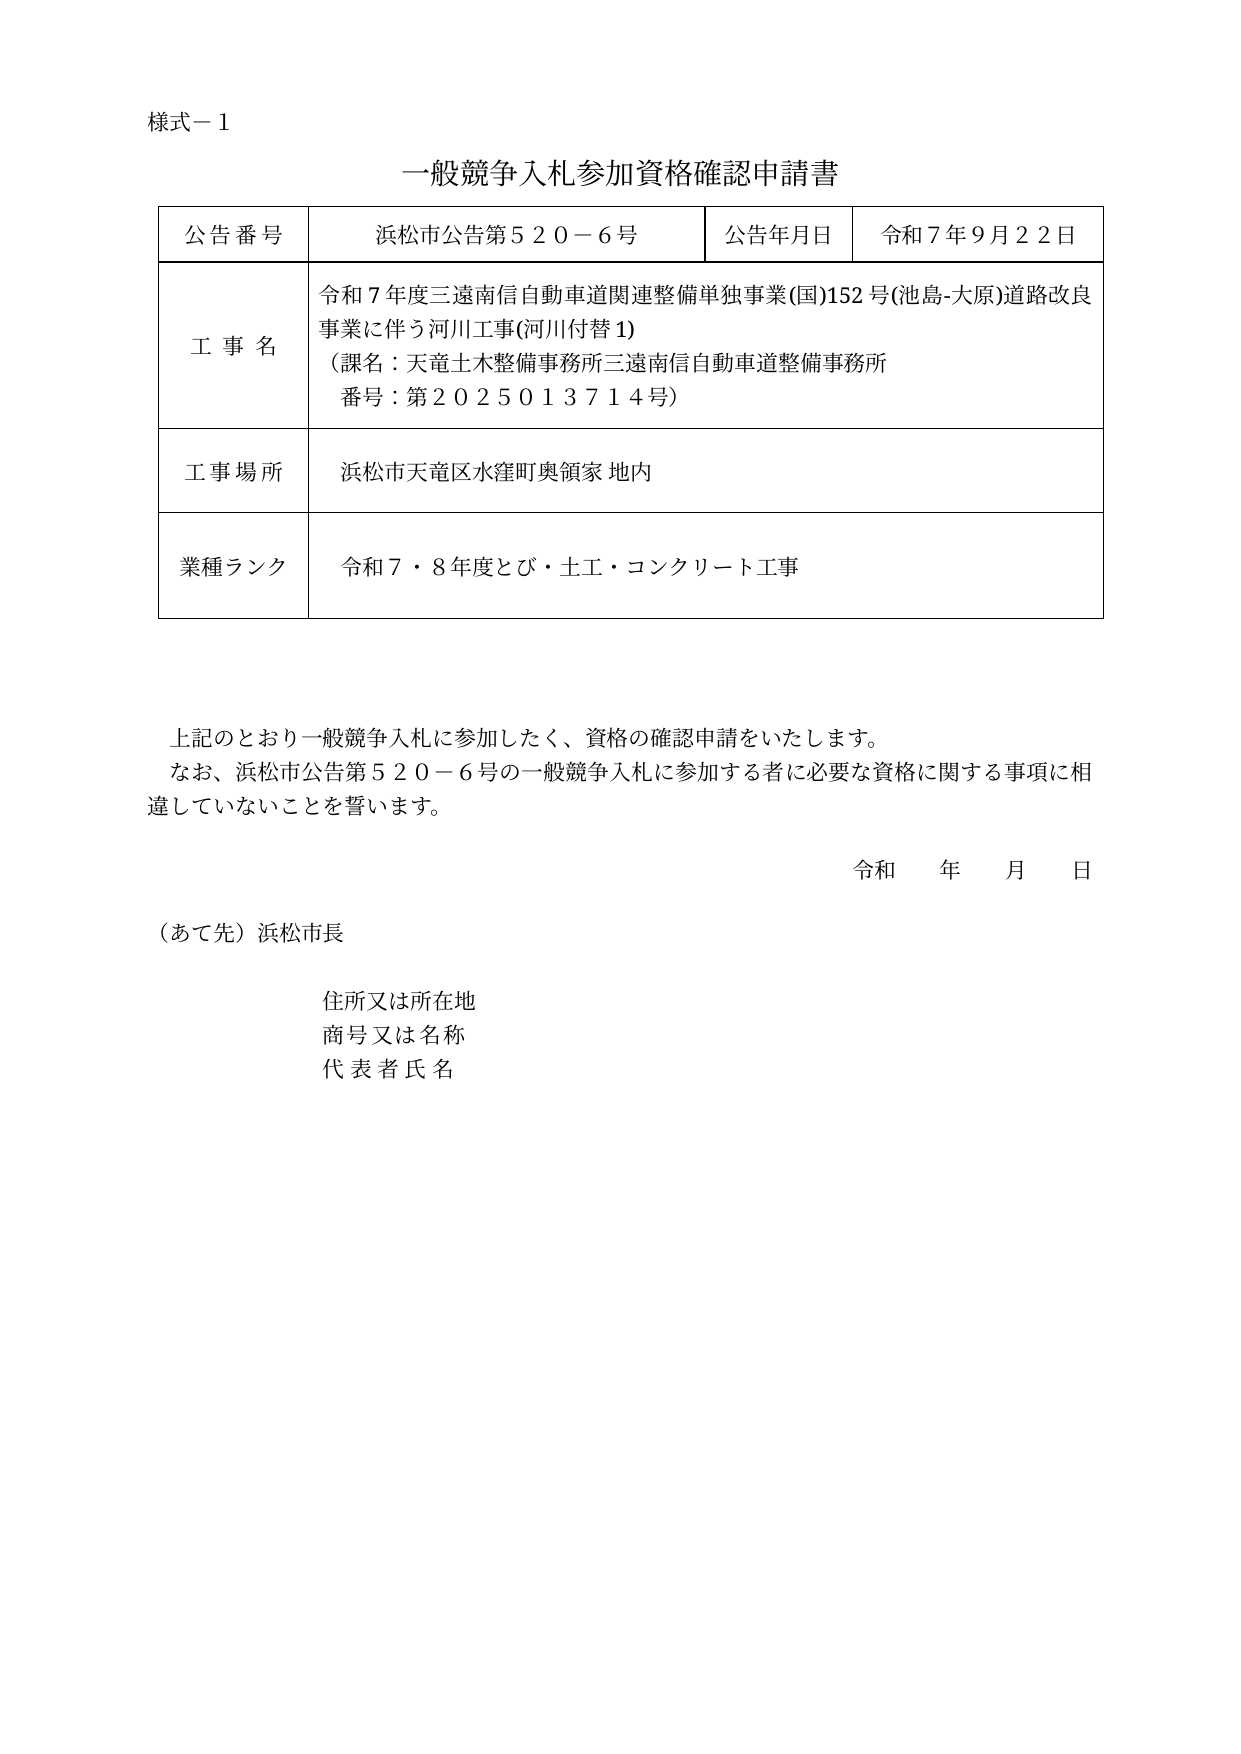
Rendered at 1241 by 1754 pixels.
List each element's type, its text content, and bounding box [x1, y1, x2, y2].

text 上記のとおり一般競争入札に参加したく、資格の確認申請をいたします。 [148, 720, 1092, 754]
table_cell 浜松市天竜区水窪町奥領家 地内 [309, 429, 1103, 512]
table_header 浜松市公告第５２０－６号 [309, 207, 704, 261]
table_cell 令和7年度三遠南信自動車道関連整備単独事業(国)152号(池島-大原)道路改良事業に伴う河川工事(河川付替1) （課名：天竜土木整備事務所三遠南信自動車道整備事務所 番号：第２０２５０１３７１４号） [309, 263, 1103, 428]
text 代表者氏名 [148, 1051, 1092, 1085]
table_header 令和７年９月２２日 [853, 207, 1103, 261]
text 商号又は名称 [148, 1017, 1092, 1051]
text 住所又は所在地 [148, 983, 1092, 1017]
text （あて先）浜松市長 [148, 915, 1092, 949]
table_cell 令和７・８年度とび・土工・コンクリート工事 [309, 513, 1103, 618]
text 令和 年 月 日 [148, 852, 1092, 886]
table_header 公告番号 [159, 207, 308, 261]
table_cell 工事名 [159, 263, 308, 428]
table_header 公告年月日 [706, 207, 852, 261]
table_cell 工事場所 [159, 429, 308, 512]
text 様式－１ [148, 104, 1092, 138]
text なお、浜松市公告第５２０－６号の一般競争入札に参加する者に必要な資格に関する事項に相違していないことを誓います。 [148, 754, 1092, 822]
table_cell 業種ランク [159, 513, 308, 618]
text 一般競争入札参加資格確認申請書 [148, 138, 1092, 206]
